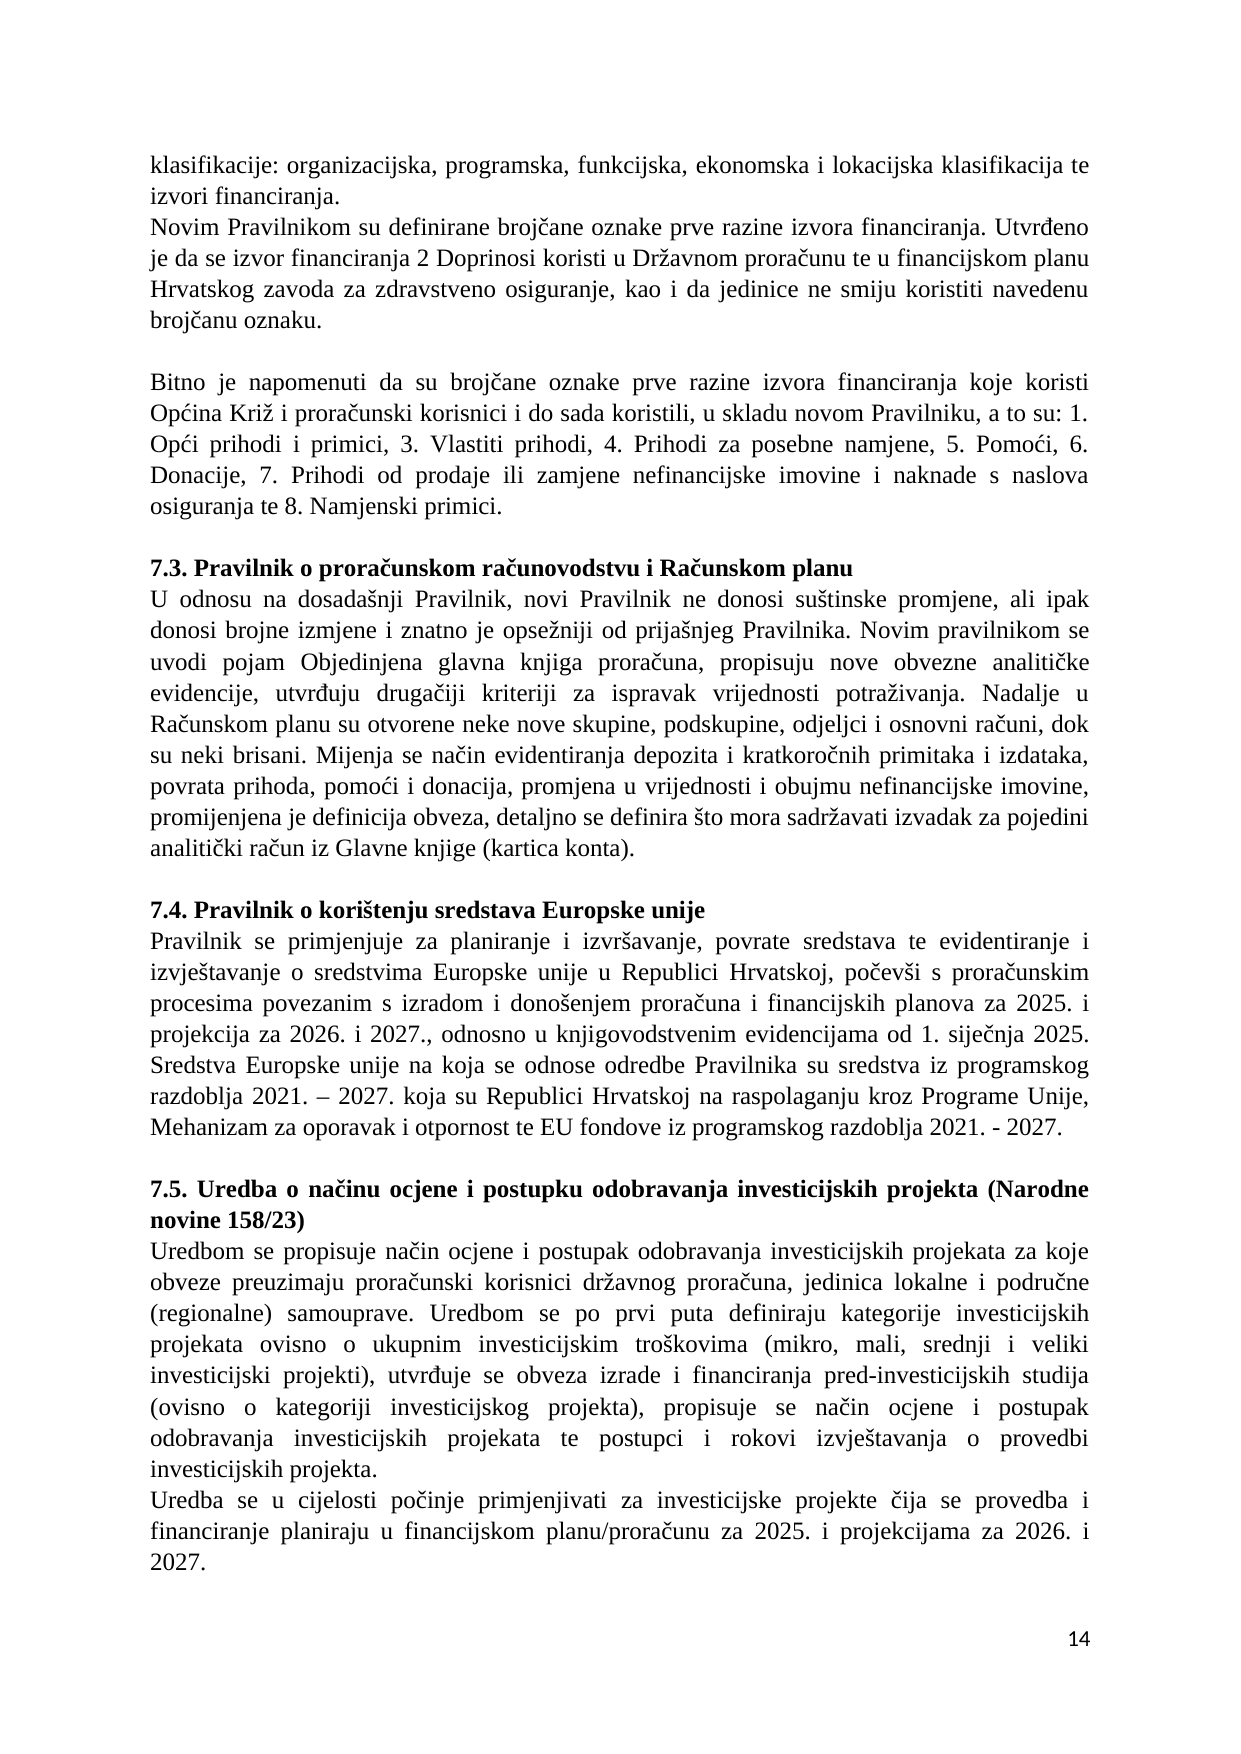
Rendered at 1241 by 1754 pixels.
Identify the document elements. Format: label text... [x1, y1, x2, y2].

text 7.5. Uredba o načinu ocjene i postupku odobravanja investicijskih projekta (Narodne novine 158/23) [150, 1174, 1090, 1234]
text Pravilnik se primjenjuje za planiranje i izvršavanje, povrate sredstava te evidentiranje i izvještavanje o sredstvima Europske unije u Republici Hrvatskoj, počevši s proračunskim procesima povezanim s izradom i donošenjem proračuna i financijskih planova za 2025. i projekcija za 2026. i 2027., odnosno u knjigovodstvenim evidencijama od 1. siječnja 2025. Sredstva Europske unije na koja se odnose odredbe Pravilnika su sredstva iz programskog razdoblja 2021. – 2027. koja su Republici Hrvatskoj na raspolaganju kroz Programe Unije, Mehanizam za oporavak i otpornost te EU fondove iz programskog razdoblja 2021. - 2027. [150, 926, 1090, 1141]
text Uredba se u cijelosti počinje primjenjivati za investicijske projekte čija se provedba i financiranje planiraju u financijskom planu/proračunu za 2025. i projekcijama za 2026. i 2027. [150, 1485, 1090, 1576]
text U odnosu na dosadašnji Pravilnik, novi Pravilnik ne donosi suštinske promjene, ali ipak donosi brojne izmjene i znatno je opsežniji od prijašnjeg Pravilnika. Novim pravilnikom se uvodi pojam Objedinjena glavna knjiga proračuna, propisuju nove obvezne analitičke evidencije, utvrđuju drugačiji kriteriji za ispravak vrijednosti potraživanja. Nadalje u Računskom planu su otvorene neke nove skupine, podskupine, odjeljci i osnovni računi, dok su neki brisani. Mijenja se način evidentiranja depozita i kratkoročnih primitaka i izdataka, povrata prihoda, pomoći i donacija, promjena u vrijednosti i obujmu nefinancijske imovine, promijenjena je definicija obveza, detaljno se definira što mora sadržavati izvadak za pojedini analitički račun iz Glavne knjige (kartica konta). [150, 584, 1090, 862]
text Novim Pravilnikom su definirane brojčane oznake prve razine izvora financiranja. Utvrđeno je da se izvor financiranja 2 Doprinosi koristi u Državnom proračunu te u financijskom planu Hrvatskog zavoda za zdravstveno osiguranje, kao i da jedinice ne smiju koristiti navedenu brojčanu oznaku. [150, 212, 1090, 334]
text 7.3. Pravilnik o proračunskom računovodstvu i Računskom planu [150, 553, 1090, 582]
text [150, 150, 1090, 210]
text Uredbom se propisuje način ocjene i postupak odobravanja investicijskih projekata za koje obveze preuzimaju proračunski korisnici državnog proračuna, jedinica lokalne i područne (regionalne) samouprave. Uredbom se po prvi puta definiraju kategorije investicijskih projekata ovisno o ukupnim investicijskim troškovima (mikro, mali, srednji i veliki investicijski projekti), utvrđuje se obveza izrade i financiranja pred-investicijskih studija (ovisno o kategoriji investicijskog projekta), propisuje se način ocjene i postupak odobravanja investicijskih projekata te postupci i rokovi izvještavanja o provedbi investicijskih projekta. [150, 1236, 1090, 1482]
text 7.4. Pravilnik o korištenju sredstava Europske unije [150, 895, 1090, 924]
text Bitno je napomenuti da su brojčane oznake prve razine izvora financiranja koje koristi Općina Križ i proračunski korisnici i do sada koristili, u skladu novom Pravilniku, a to su: 1. Opći prihodi i primici, 3. Vlastiti prihodi, 4. Prihodi za posebne namjene, 5. Pomoći, 6. Donacije, 7. Prihodi od prodaje ili zamjene nefinancijske imovine i naknade s naslova osiguranja te 8. Namjenski primici. [150, 367, 1090, 520]
